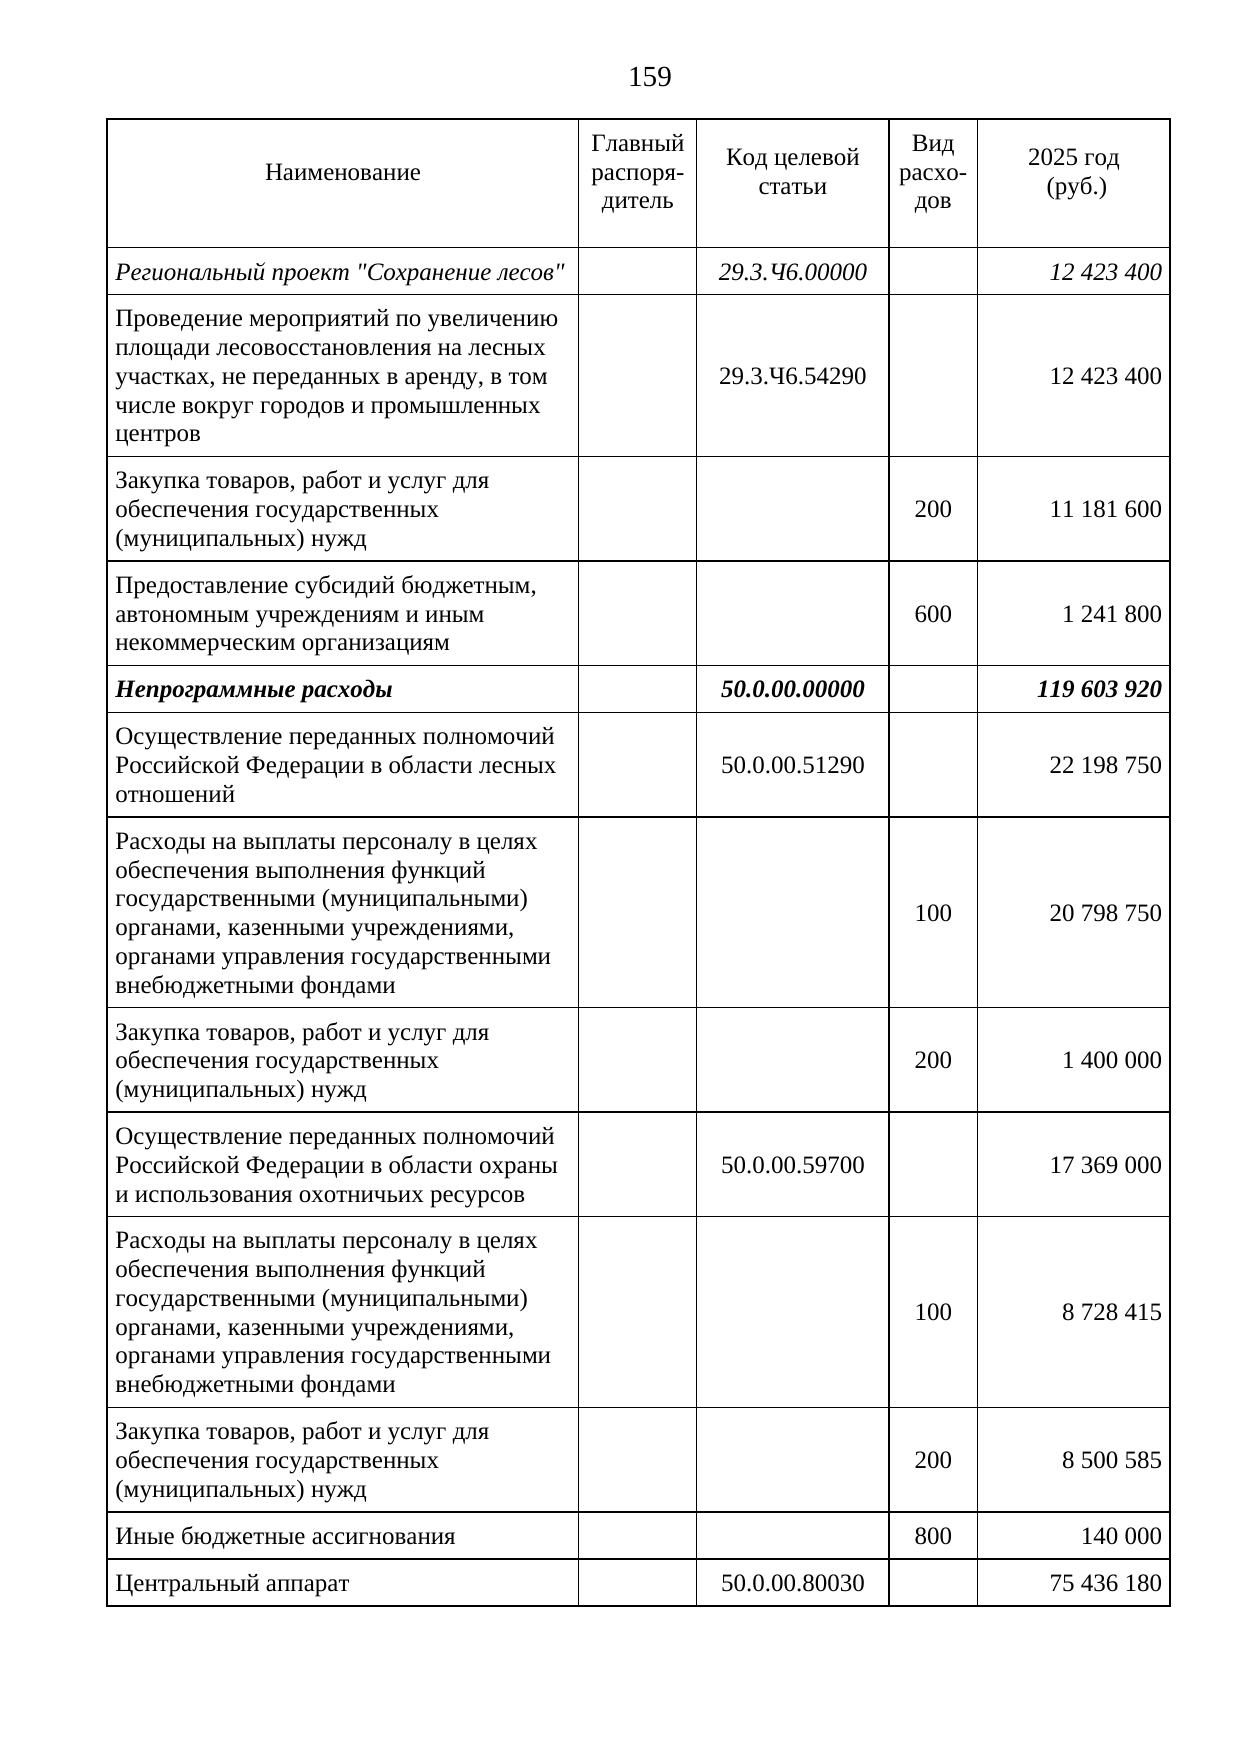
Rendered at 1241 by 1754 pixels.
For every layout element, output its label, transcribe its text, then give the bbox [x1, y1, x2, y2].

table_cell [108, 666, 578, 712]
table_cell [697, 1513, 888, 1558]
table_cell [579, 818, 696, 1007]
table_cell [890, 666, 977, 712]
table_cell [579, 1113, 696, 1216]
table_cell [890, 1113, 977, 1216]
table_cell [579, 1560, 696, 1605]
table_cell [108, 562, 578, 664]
table_header Главный распоря-дитель [579, 120, 696, 247]
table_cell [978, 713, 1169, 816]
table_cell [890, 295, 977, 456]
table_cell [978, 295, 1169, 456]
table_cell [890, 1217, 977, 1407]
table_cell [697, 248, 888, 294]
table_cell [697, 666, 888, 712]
table_header Код целевой статьи [697, 120, 888, 247]
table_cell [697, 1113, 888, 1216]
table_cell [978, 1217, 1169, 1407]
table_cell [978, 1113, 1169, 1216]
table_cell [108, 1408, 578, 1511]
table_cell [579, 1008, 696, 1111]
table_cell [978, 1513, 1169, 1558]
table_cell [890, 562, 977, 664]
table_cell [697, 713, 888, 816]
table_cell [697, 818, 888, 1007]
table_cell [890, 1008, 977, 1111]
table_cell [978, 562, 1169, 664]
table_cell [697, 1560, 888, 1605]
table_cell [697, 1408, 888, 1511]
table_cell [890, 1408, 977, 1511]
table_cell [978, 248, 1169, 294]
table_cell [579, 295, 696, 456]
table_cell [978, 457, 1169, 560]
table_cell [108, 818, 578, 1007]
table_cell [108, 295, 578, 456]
table_header Вид расхо-дов [890, 120, 977, 247]
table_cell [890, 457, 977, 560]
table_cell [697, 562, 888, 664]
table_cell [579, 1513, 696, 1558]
table_header Наименование [108, 120, 578, 247]
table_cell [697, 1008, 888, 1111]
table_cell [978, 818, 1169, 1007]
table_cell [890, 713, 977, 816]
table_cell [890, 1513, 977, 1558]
table_header 2025 год (руб.) [978, 120, 1169, 247]
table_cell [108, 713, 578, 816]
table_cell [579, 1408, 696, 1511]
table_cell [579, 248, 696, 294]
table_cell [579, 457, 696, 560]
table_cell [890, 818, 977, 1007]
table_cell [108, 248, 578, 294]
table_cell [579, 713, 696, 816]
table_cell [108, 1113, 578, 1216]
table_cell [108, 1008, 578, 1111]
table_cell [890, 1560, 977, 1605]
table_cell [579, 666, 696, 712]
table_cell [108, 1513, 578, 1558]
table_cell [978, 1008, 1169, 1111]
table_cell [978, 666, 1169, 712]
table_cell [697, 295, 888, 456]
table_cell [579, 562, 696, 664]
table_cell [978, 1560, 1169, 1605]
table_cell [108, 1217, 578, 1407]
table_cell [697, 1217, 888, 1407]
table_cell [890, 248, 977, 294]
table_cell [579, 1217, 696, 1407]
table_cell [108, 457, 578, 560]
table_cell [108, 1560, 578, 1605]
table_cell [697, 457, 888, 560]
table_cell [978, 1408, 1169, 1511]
